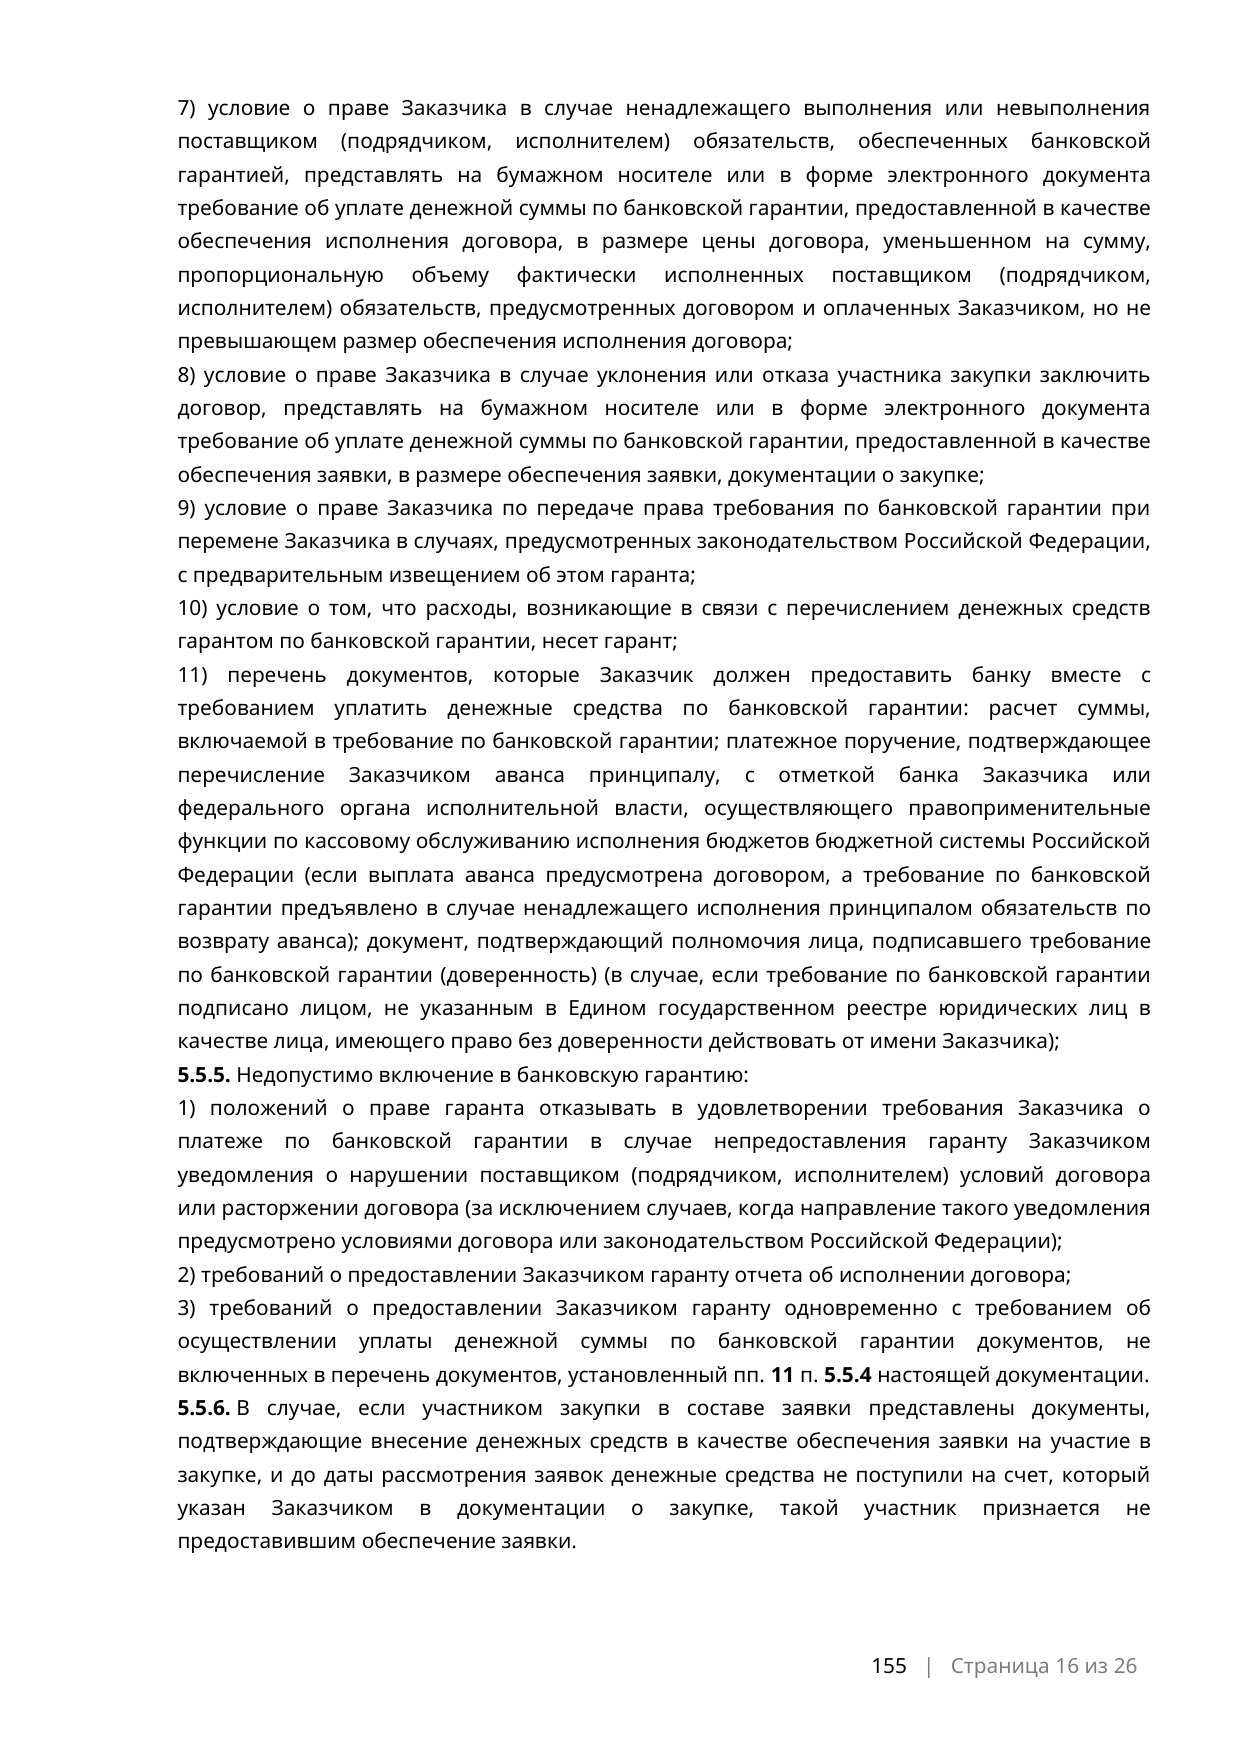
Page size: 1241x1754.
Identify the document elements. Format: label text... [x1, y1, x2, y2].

text Недопустимо включение в банковскую гарантию: [177, 1055, 1152, 1089]
list 1) положений о праве гаранта отказывать в удовлетворении требования Заказчика о платеже по банковской гарантии в случае непредоставления гаранту Заказчиком уведомления о нарушении поставщиком (подрядчиком, исполнителем) условий договора или расторжении договора (за исключением случаев, когда направление такого уведомления предусмотрено условиями договора или законодательством Российской Федерации); [177, 1089, 1152, 1255]
list 8) условие о праве Заказчика в случае уклонения или отказа участника закупки заключить договор, представлять на бумажном носителе или в форме электронного документа требование об уплате денежной суммы по банковской гарантии, предоставленной в качестве обеспечения заявки, в размере обеспечения заявки, документации о закупке; [177, 355, 1152, 489]
text В случае, если участником закупки в составе заявки представлены документы, подтверждающие внесение денежных средств в качестве обеспечения заявки на участие в закупке, и до даты рассмотрения заявок денежные средства не поступили на счет, который указан Заказчиком в документации о закупке, такой участник признается не предоставившим обеспечение заявки. [177, 1389, 1152, 1555]
list 11) перечень документов, которые Заказчик должен предоставить банку вместе с требованием уплатить денежные средства по банковской гарантии: расчет суммы, включаемой в требование по банковской гарантии; платежное поручение, подтверждающее перечисление Заказчиком аванса принципалу, с отметкой банка Заказчика или федерального органа исполнительной власти, осуществляющего правоприменительные функции по кассовому обслуживанию исполнения бюджетов бюджетной системы Российской Федерации (если выплата аванса предусмотрена договором, а требование по банковской гарантии предъявлено в случае ненадлежащего исполнения принципалом обязательств по возврату аванса); документ, подтверждающий полномочия лица, подписавшего требование по банковской гарантии (доверенность) (в случае, если требование по банковской гарантии подписано лицом, не указанным в Едином государственном реестре юридических лиц в качестве лица, имеющего право без доверенности действовать от имени Заказчика); [177, 655, 1152, 1055]
list 10) условие о том, что расходы, возникающие в связи с перечислением денежных средств гарантом по банковской гарантии, несет гарант; [177, 589, 1152, 655]
list 7) условие о праве Заказчика в случае ненадлежащего выполнения или невыполнения поставщиком (подрядчиком, исполнителем) обязательств, обеспеченных банковской гарантией, представлять на бумажном носителе или в форме электронного документа требование об уплате денежной суммы по банковской гарантии, предоставленной в качестве обеспечения исполнения договора, в размере цены договора, уменьшенном на сумму, пропорциональную объему фактически исполненных поставщиком (подрядчиком, исполнителем) обязательств, предусмотренных договором и оплаченных Заказчиком, но не превышающем размер обеспечения исполнения договора; [177, 89, 1152, 355]
list 3) требований о предоставлении Заказчиком гаранту одновременно с требованием об осуществлении уплаты денежной суммы по банковской гарантии документов, не включенных в перечень документов, установленный пп. 11 п. 5.5.4 настоящей документации. [177, 1289, 1152, 1389]
list 2) требований о предоставлении Заказчиком гаранту отчета об исполнении договора; [177, 1255, 1152, 1289]
list 9) условие о праве Заказчика по передаче права требования по банковской гарантии при перемене Заказчика в случаях, предусмотренных законодательством Российской Федерации, с предварительным извещением об этом гаранта; [177, 489, 1152, 589]
